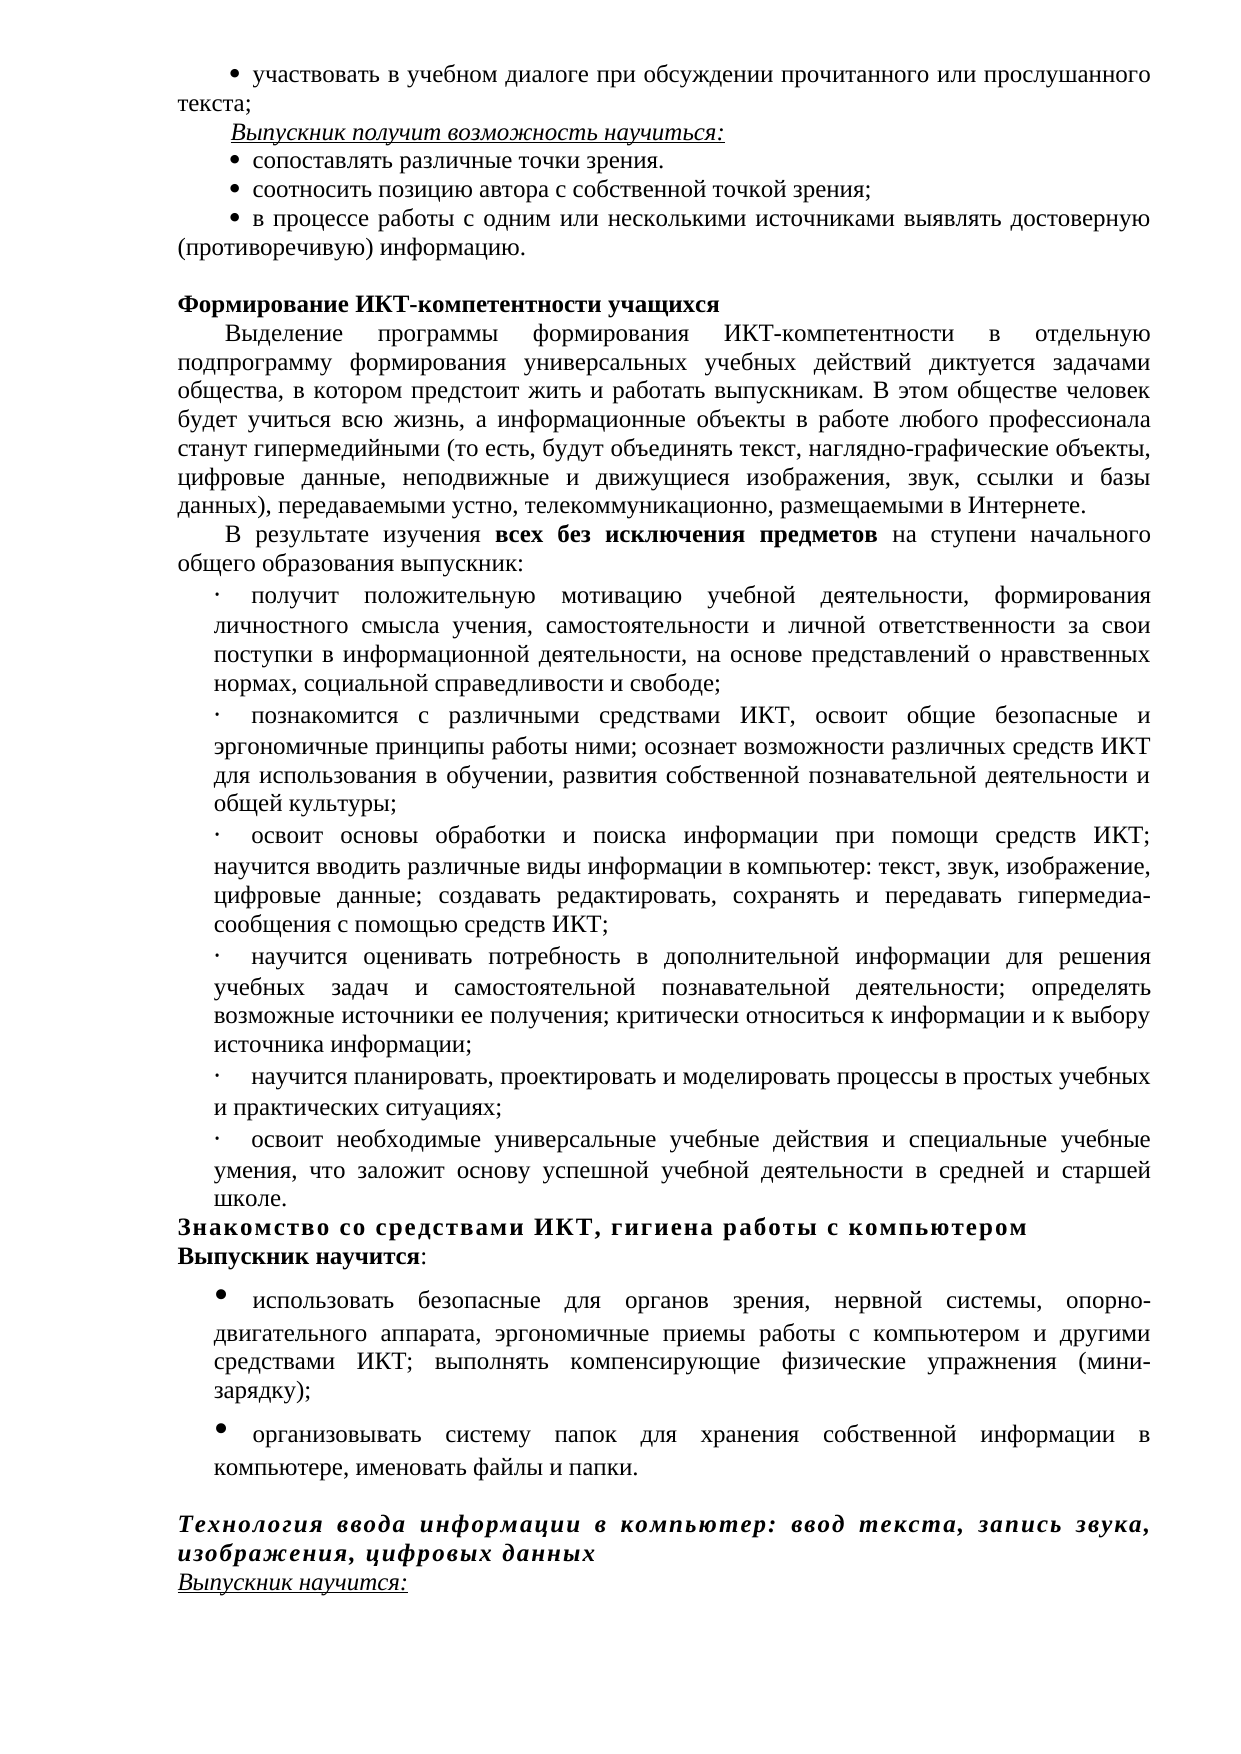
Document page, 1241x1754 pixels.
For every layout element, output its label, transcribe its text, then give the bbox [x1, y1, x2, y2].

list освоит основы обработки и поиска информации при помощи средств ИКТ; научится вводить различные виды информации в компьютер: текст, звук, изображение, цифровые данные; создавать редактировать, сохранять и передавать гипермедиа-сообщения с помощью средств ИКТ; [213, 817, 1152, 937]
list участвовать в учебном диалоге при обсуждении прочитанного или прослушанного текста; [177, 59, 1152, 117]
text Выделение программы формирования ИКТ-компетентности в отдельную подпрограмму формирования универсальных учебных действий диктуется задачами общества, в котором предстоит жить и работать выпускникам. В этом обществе человек будет учиться всю жизнь, а информационные объекты в работе любого профессионала станут гипермедийными (то есть, будут объединять текст, наглядно-графические объекты, цифровые данные, неподвижные и движущиеся изображения, звук, ссылки и базы данных), передаваемыми устно, телекоммуникационно, размещаемыми в Интернете. [177, 318, 1152, 519]
text Знакомство со средствами ИКТ, гигиена работы с компьютером [177, 1212, 1152, 1241]
text Выпускник получит возможность научиться: [177, 117, 1152, 145]
text Выпускник научится: [177, 1241, 1152, 1270]
text Технология ввода информации в компьютер: ввод текста, запись звука, изображения, цифровых данных [177, 1509, 1152, 1567]
list познакомится с различными средствами ИКТ, освоит общие безопасные и эргономичные принципы работы ними; осознает возможности различных средств ИКТ для использования в обучении, развития собственной познавательной деятельности и общей культуры; [213, 697, 1152, 817]
list научится планировать, проектировать и моделировать процессы в простых учебных и практических ситуациях; [213, 1058, 1152, 1121]
list организовывать систему папок для хранения собственной информации в компьютере, именовать файлы и папки. [213, 1404, 1152, 1481]
list научится оценивать потребность в дополнительной информации для решения учебных задач и самостоятельной познавательной деятельности; определять возможные источники ее получения; критически относиться к информации и к выбору источника информации; [213, 937, 1152, 1058]
list в процессе работы с одним или несколькими источниками выявлять достоверную (противоречивую) информацию. [177, 203, 1152, 260]
list сопоставлять различные точки зрения. [177, 145, 1152, 174]
list получит положительную мотивацию учебной деятельности, формирования личностного смысла учения, самостоятельности и личной ответственности за свои поступки в информационной деятельности, на основе представлений о нравственных нормах, социальной справедливости и свободе; [213, 577, 1152, 697]
list использовать безопасные для органов зрения, нервной системы, опорно-двигательного аппарата, эргономичные приемы работы с компьютером и другими средствами ИКТ; выполнять компенсирующие физические упражнения (мини-зарядку); [213, 1270, 1152, 1404]
list соотносить позицию автора с собственной точкой зрения; [177, 174, 1152, 203]
list освоит необходимые универсальные учебные действия и специальные учебные умения, что заложит основу успешной учебной деятельности в средней и старшей школе. [213, 1121, 1152, 1212]
text Выпускник научится: [177, 1567, 1152, 1596]
text В результате изучения всех без исключения предметов на ступени начального общего образования выпускник: [177, 519, 1152, 577]
text Формирование ИКТ-компетентности учащихся [177, 289, 1152, 318]
